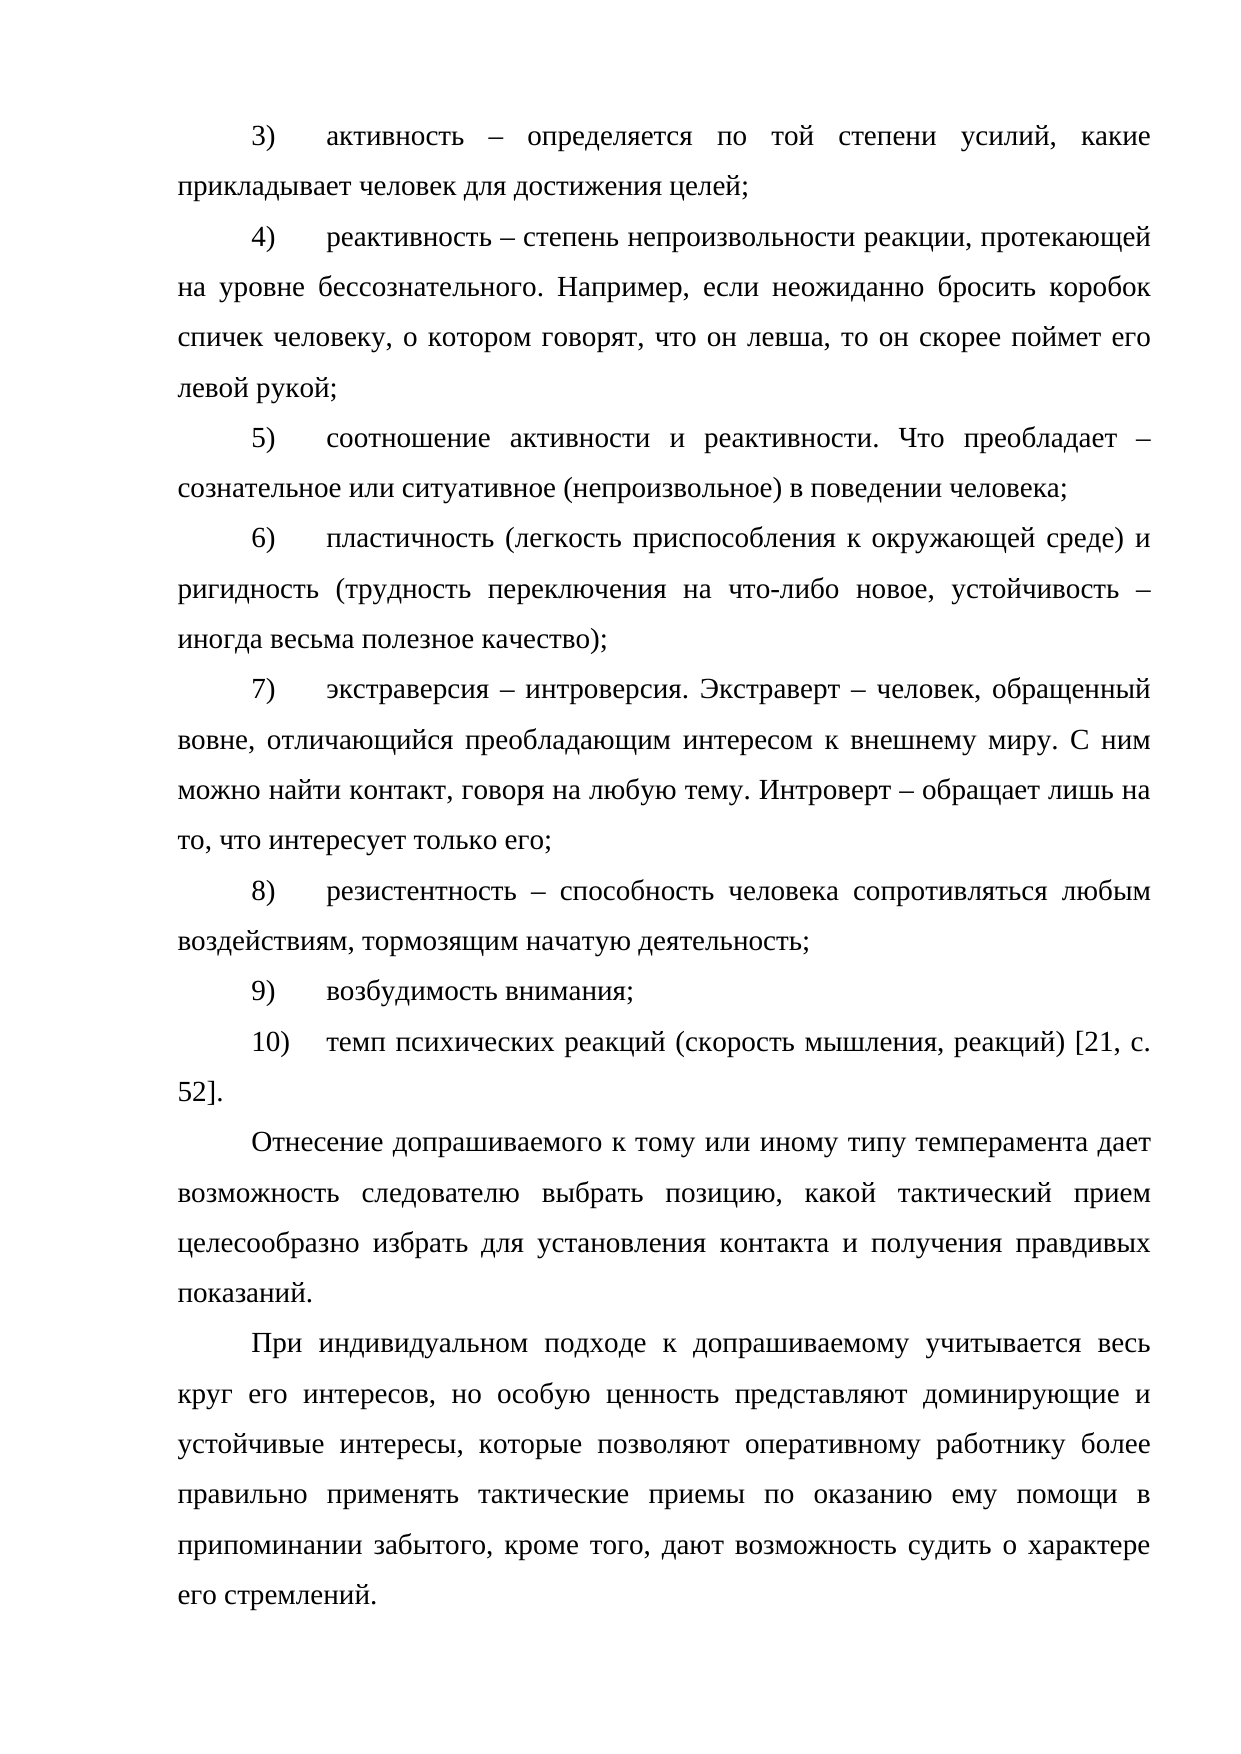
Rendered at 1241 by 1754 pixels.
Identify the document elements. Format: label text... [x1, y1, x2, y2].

text При индивидуальном подходе к допрашиваемому учитывается весь круг его интересов, но особую ценность представляют доминирующие и устойчивые интересы, которые позволяют оперативному работнику более правильно применять тактические приемы по оказанию ему помощи в припоминании забытого, кроме того, дают возможность судить о характере его стремлений. [177, 1326, 1152, 1611]
list экстраверсия – интроверсия. Экстраверт – человек, обращенный вовне, отличающийся преобладающим интересом к внешнему миру. С ним можно найти контакт, говоря на любую тему. Интроверт – обращает лишь на то, что интересует только его; [177, 672, 1152, 856]
list пластичность (легкость приспособления к окружающей среде) и ригидность (трудность переключения на что-либо новое, устойчивость – иногда весьма полезное качество); [177, 521, 1152, 655]
list соотношение активности и реактивности. Что преобладает – сознательное или ситуативное (непроизвольное) в поведении человека; [177, 420, 1152, 504]
list резистентность – способность человека сопротивляться любым воздействиям, тормозящим начатую деятельность; [177, 873, 1152, 957]
list реактивность – степень непроизвольности реакции, протекающей на уровне бессознательного. Например, если неожиданно бросить коробок спичек человеку, о котором говорят, что он левша, то он скорее поймет его левой рукой; [177, 219, 1152, 403]
list возбудимость внимания; [177, 973, 1152, 1007]
list темп психических реакций (скорость мышления, реакций) [21, с. 52]. [177, 1024, 1152, 1108]
list активность – определяется по той степени усилий, какие прикладывает человек для достижения целей; [177, 118, 1152, 202]
text Отнесение допрашиваемого к тому или иному типу темперамента дает возможность следователю выбрать позицию, какой тактический прием целесообразно избрать для установления контакта и получения правдивых показаний. [177, 1124, 1152, 1309]
